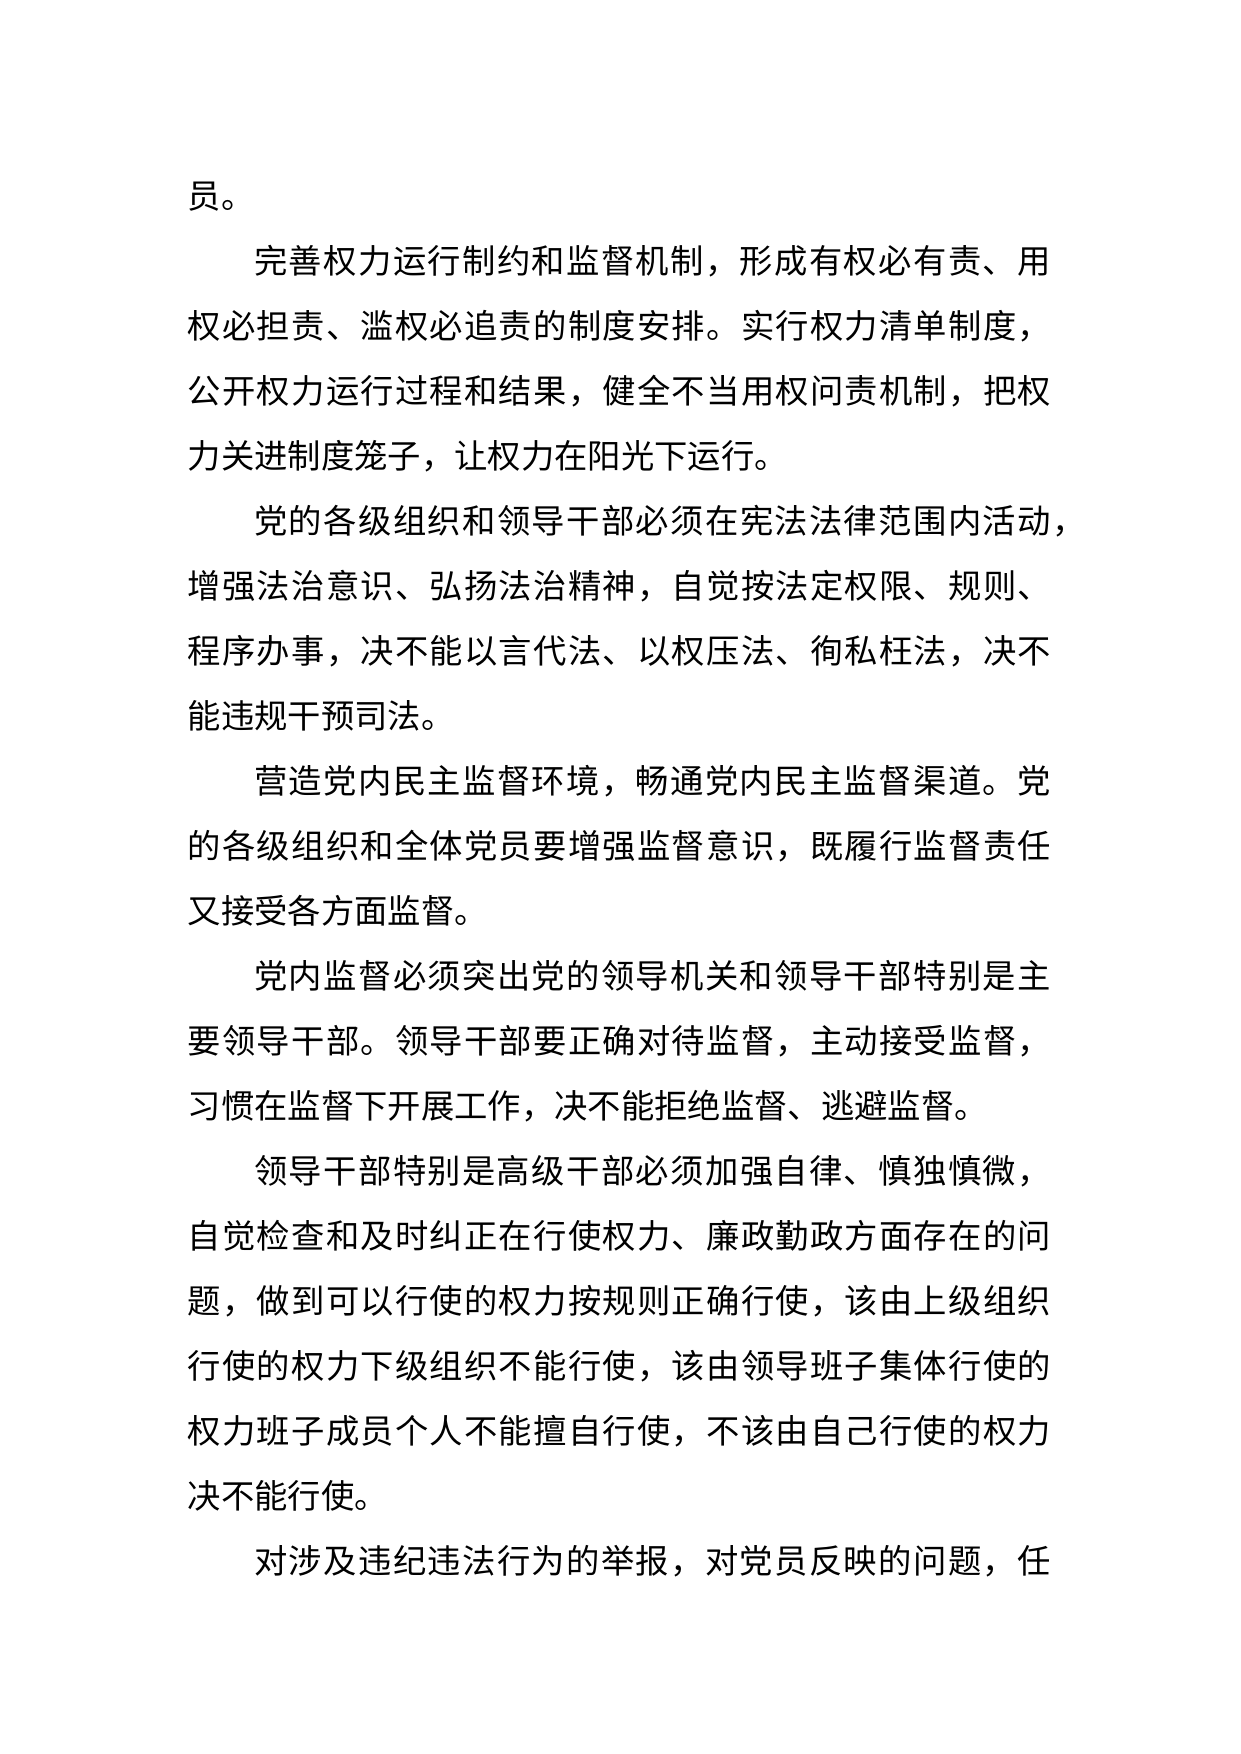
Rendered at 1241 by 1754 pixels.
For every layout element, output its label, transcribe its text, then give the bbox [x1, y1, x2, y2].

text 领导干部特别是高级干部必须加强自律、慎独慎微，自觉检查和及时纠正在行使权力、廉政勤政方面存在的问题，做到可以行使的权力按规则正确行使，该由上级组织行使的权力下级组织不能行使，该由领导班子集体行使的权力班子成员个人不能擅自行使，不该由自己行使的权力决不能行使。 [187, 1137, 1053, 1527]
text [187, 1527, 1053, 1592]
text 党内监督必须突出党的领导机关和领导干部特别是主要领导干部。领导干部要正确对待监督，主动接受监督，习惯在监督下开展工作，决不能拒绝监督、逃避监督。 [187, 942, 1053, 1137]
text 营造党内民主监督环境，畅通党内民主监督渠道。党的各级组织和全体党员要增强监督意识，既履行监督责任，又接受各方面监督。 [187, 747, 1053, 942]
text 完善权力运行制约和监督机制，形成有权必有责、用权必担责、滥权必追责的制度安排。实行权力清单制度，公开权力运行过程和结果，健全不当用权问责机制，把权力关进制度笼子，让权力在阳光下运行。 [187, 227, 1053, 487]
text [187, 162, 1053, 227]
text 党的各级组织和领导干部必须在宪法法律范围内活动，增强法治意识、弘扬法治精神，自觉按法定权限、规则、程序办事，决不能以言代法、以权压法、徇私枉法，决不能违规干预司法。 [187, 487, 1053, 747]
